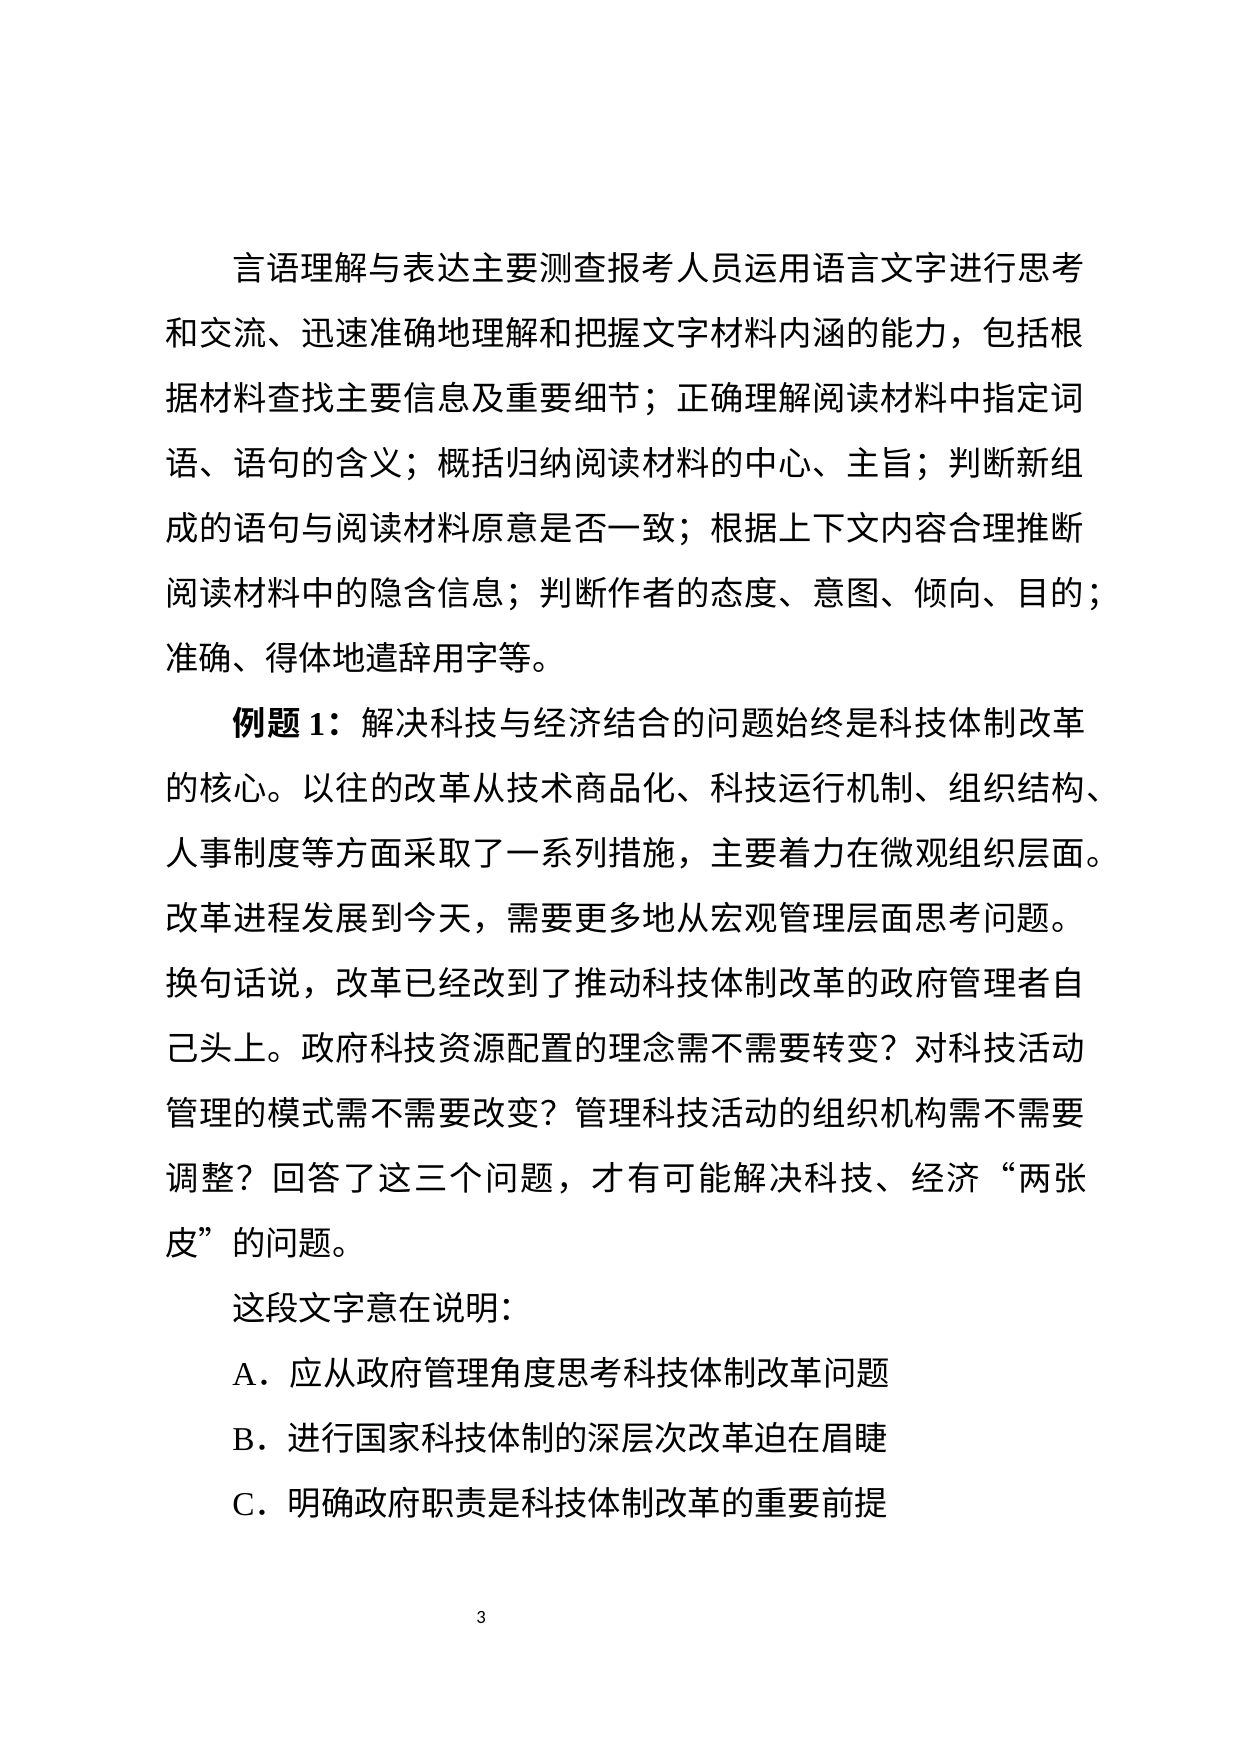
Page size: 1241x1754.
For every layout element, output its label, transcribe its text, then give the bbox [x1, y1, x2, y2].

text 这段文字意在说明： [165, 1273, 1087, 1338]
text 例题1：解决科技与经济结合的问题始终是科技体制改革的核心。以往的改革从技术商品化、科技运行机制、组织结构、人事制度等方面采取了一系列措施，主要着力在微观组织层面。改革进程发展到今天，需要更多地从宏观管理层面思考问题。换句话说，改革已经改到了推动科技体制改革的政府管理者自己头上。政府科技资源配置的理念需不需要转变？对科技活动管理的模式需不需要改变？管理科技活动的组织机构需不需要调整？回答了这三个问题，才有可能解决科技、经济“两张皮”的问题。 [165, 688, 1087, 1273]
text A．应从政府管理角度思考科技体制改革问题 [165, 1338, 1087, 1403]
text 言语理解与表达主要测查报考人员运用语言文字进行思考和交流、迅速准确地理解和把握文字材料内涵的能力，包括根据材料查找主要信息及重要细节；正确理解阅读材料中指定词语、语句的含义；概括归纳阅读材料的中心、主旨；判断新组成的语句与阅读材料原意是否一致；根据上下文内容合理推断阅读材料中的隐含信息；判断作者的态度、意图、倾向、目的；准确、得体地遣辞用字等。 [165, 233, 1087, 688]
text B．进行国家科技体制的深层次改革迫在眉睫 [165, 1403, 1087, 1468]
text C．明确政府职责是科技体制改革的重要前提 [165, 1468, 1087, 1533]
